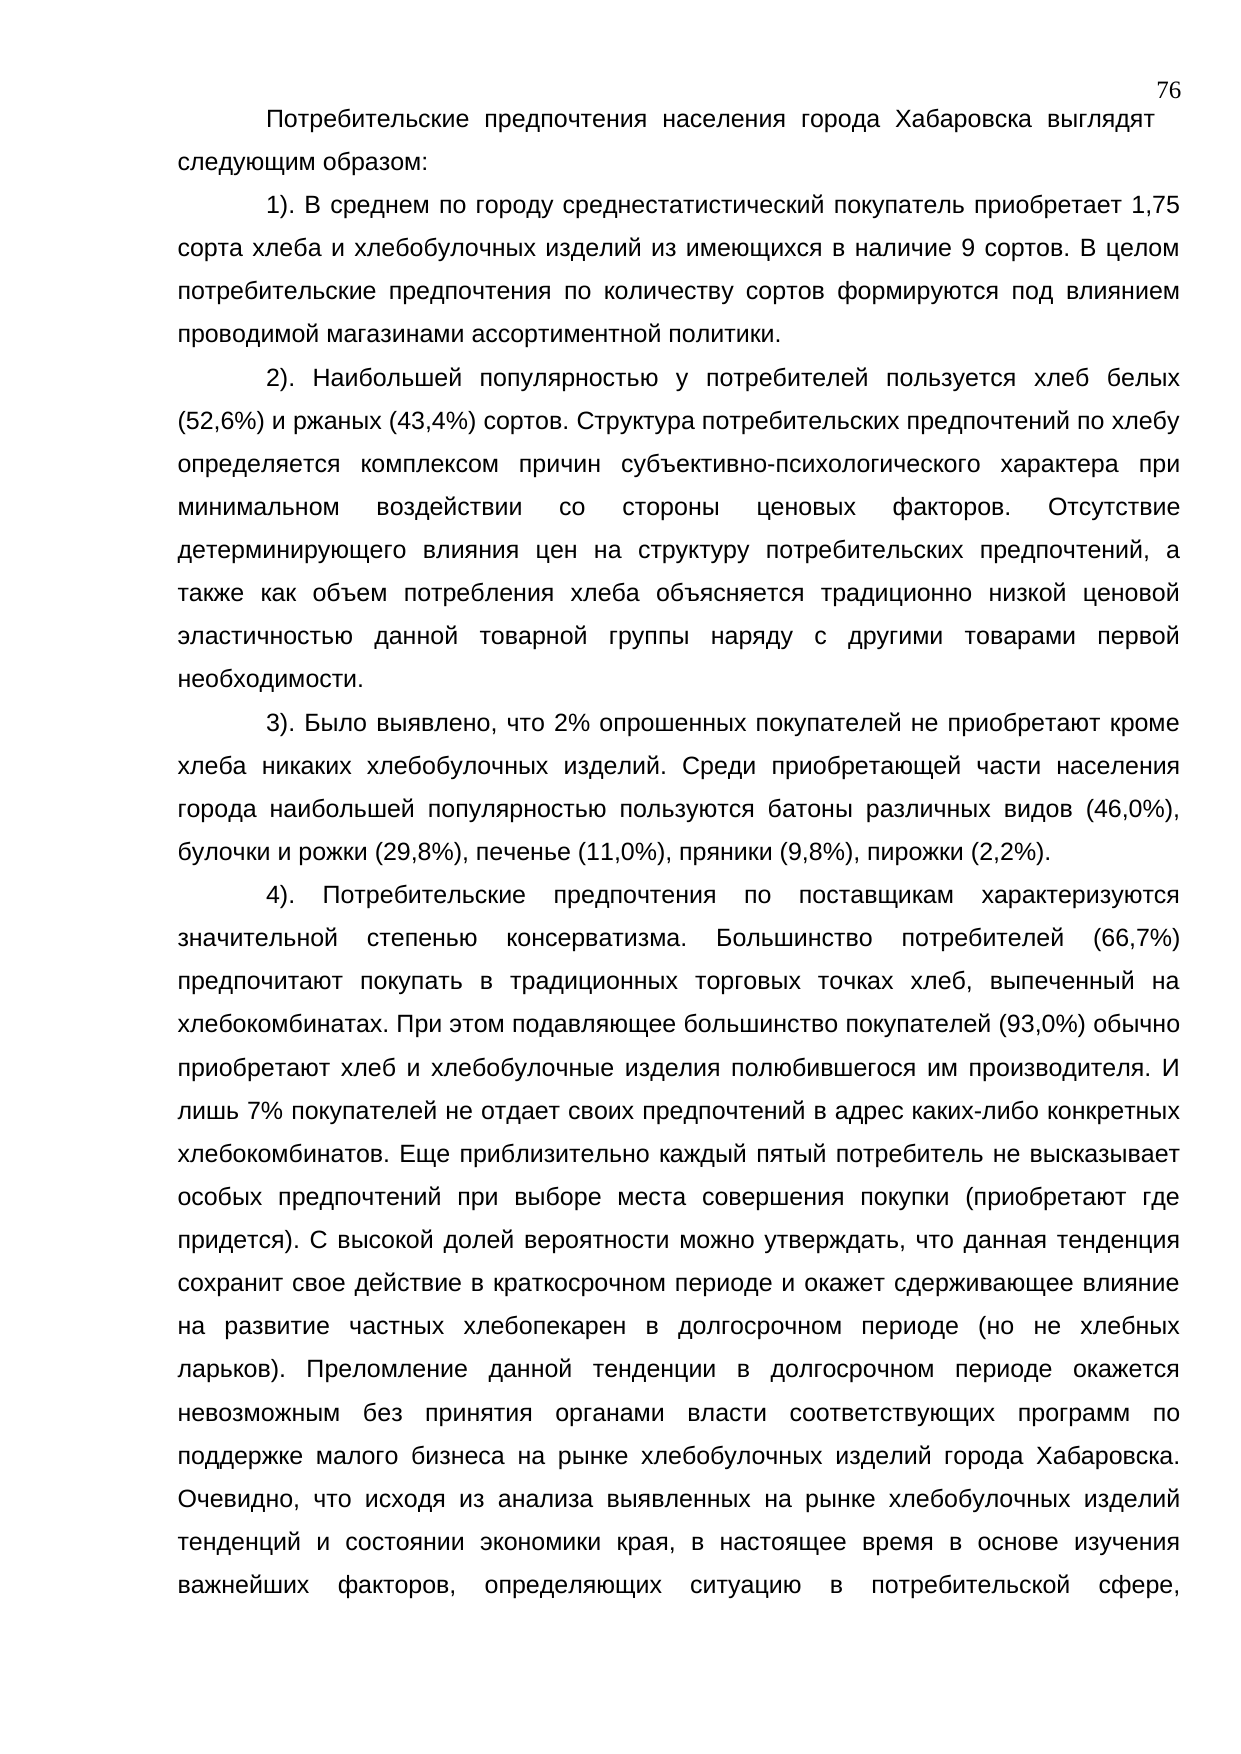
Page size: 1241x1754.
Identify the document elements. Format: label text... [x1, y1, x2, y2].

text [177, 880, 1181, 1599]
text 1). В среднем по городу среднестатистический покупатель приобретает 1,75 сорта хлеба и хлебобулочных изделий из имеющихся в наличие 9 сортов. В целом потребительские предпочтения по количеству сортов формируются под влиянием проводимой магазинами ассортиментной политики. [177, 190, 1181, 348]
text 2). Наибольшей популярностью у потребителей пользуется хлеб белых (52,6%) и ржаных (43,4%) сортов. Структура потребительских предпочтений по хлебу определяется комплексом причин субъективно-психологического характера при минимальном воздействии со стороны ценовых факторов. Отсутствие детерминирующего влияния цен на структуру потребительских предпочтений, а также как объем потребления хлеба объясняется традиционно низкой ценовой эластичностью данной товарной группы наряду с другими товарами первой необходимости. [177, 362, 1181, 693]
text 3). Было выявлено, что 2% опрошенных покупателей не приобретают кроме хлеба никаких хлебобулочных изделий. Среди приобретающей части населения города наибольшей популярностью пользуются батоны различных видов (46,0%), булочки и рожки (29,8%), печенье (11,0%), пряники (9,8%), пирожки (2,2%). [177, 707, 1181, 866]
text Потребительские предпочтения населения города Хабаровска выглядят следующим образом: [177, 104, 1181, 176]
